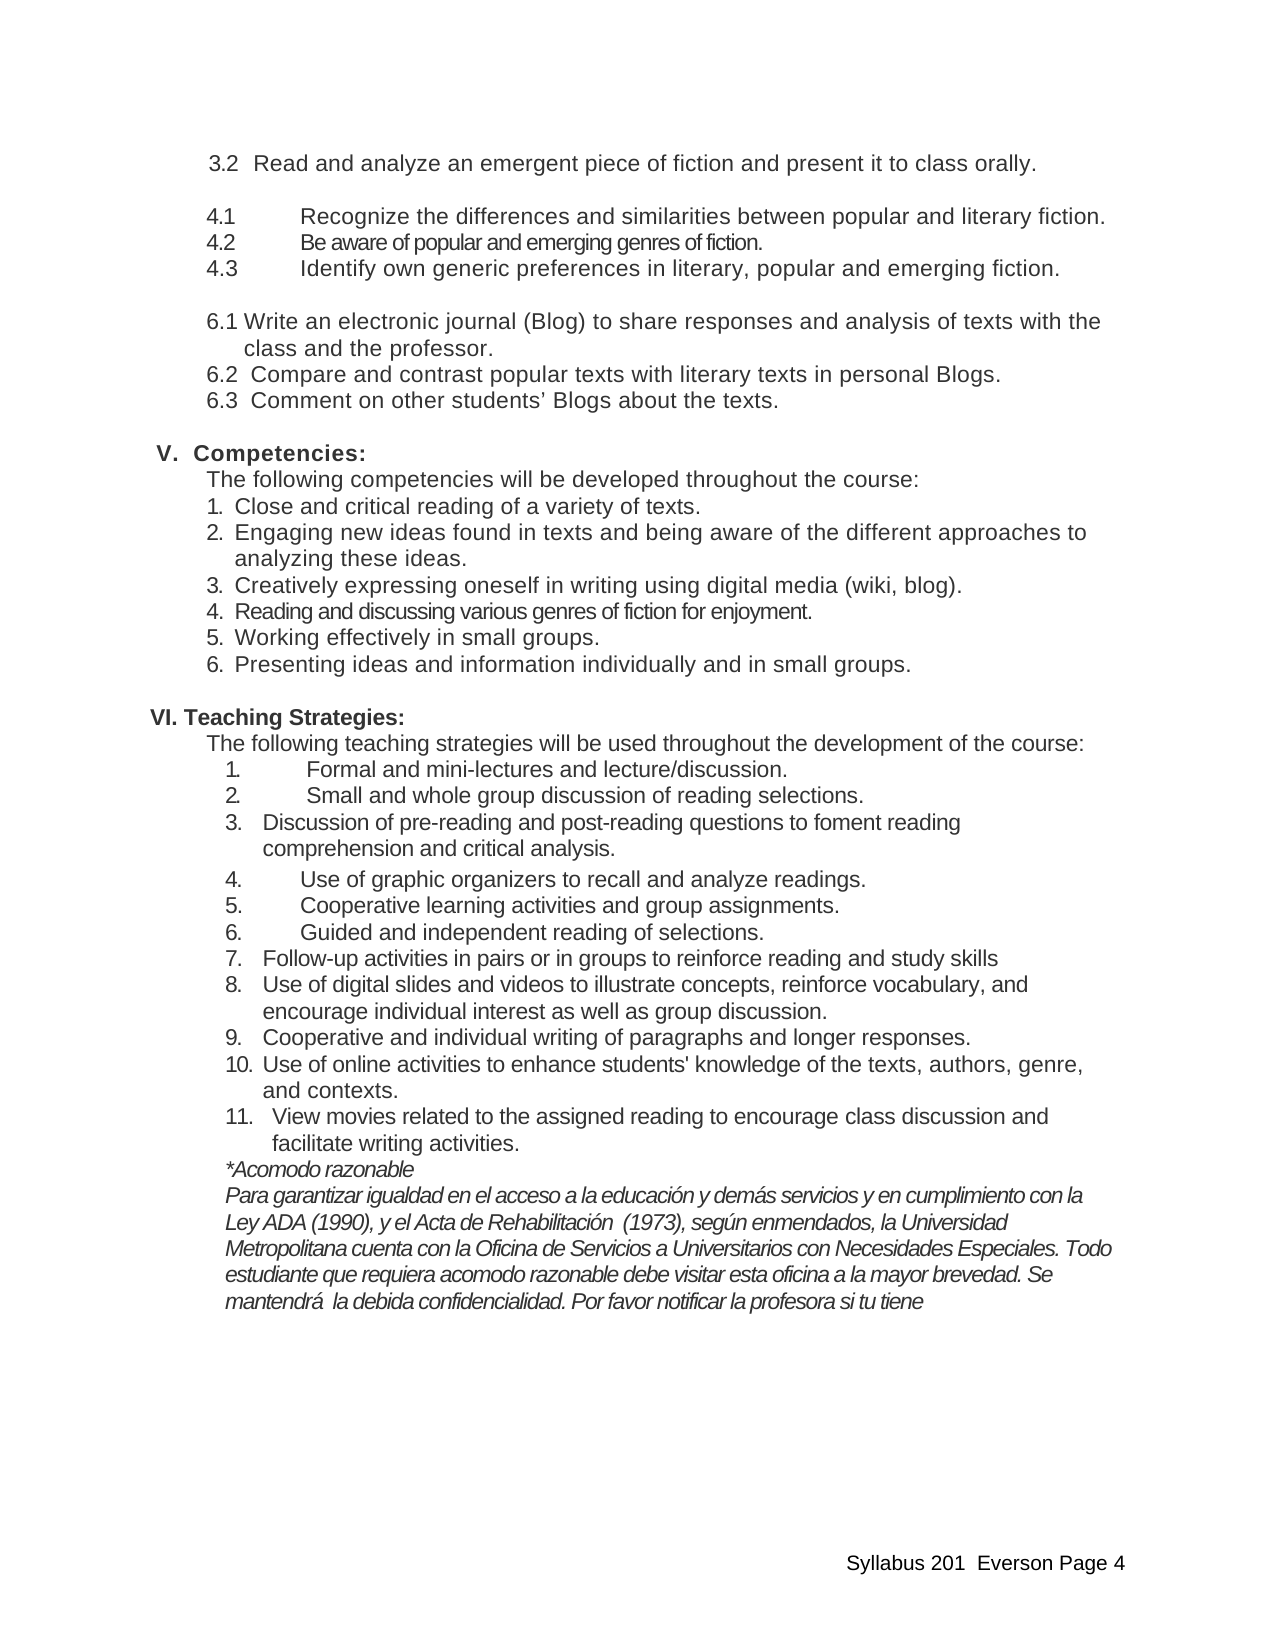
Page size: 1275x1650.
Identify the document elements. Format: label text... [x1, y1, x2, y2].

list Guided and independent reading of selections. [225, 919, 1125, 945]
list Small and whole group discussion of reading selections. [225, 782, 1125, 809]
list Identify own generic preferences in literary, popular and emerging fiction. [206, 255, 1125, 282]
list Comment on other students’ Blogs about the texts. [206, 387, 1125, 413]
list Formal and mini-lectures and lecture/discussion. [225, 756, 1125, 782]
list Recognize the differences and similarities between popular and literary fiction. [206, 203, 1125, 229]
list Cooperative and individual writing of paragraphs and longer responses. [225, 1024, 1125, 1051]
text *Acomodo razonable [225, 1156, 1119, 1182]
list Compare and contrast popular texts with literary texts in personal Blogs. [206, 361, 1125, 387]
list Be aware of popular and emerging genres of fiction. [206, 229, 1125, 255]
list Working effectively in small groups. [206, 624, 1125, 651]
list View movies related to the assigned reading to encourage class discussion and facilitate writing activities. [225, 1103, 1119, 1156]
list Presenting ideas and information individually and in small groups. [206, 651, 1125, 677]
list Engaging new ideas found in texts and being aware of the different approaches to analyzing these ideas. [206, 519, 1125, 572]
list Read and analyze an emergent piece of fiction and present it to class orally. [208, 150, 1125, 176]
list Cooperative learning activities and group assignments. [225, 892, 1125, 919]
list Discussion of pre-reading and post-reading questions to foment reading comprehension and critical analysis. [225, 809, 1125, 862]
text V. Competencies: [156, 440, 1125, 466]
text VI. Teaching Strategies: [150, 703, 1125, 730]
list Use of graphic organizers to recall and analyze readings. [225, 866, 1125, 892]
list Use of online activities to enhance students' knowledge of the texts, authors, genre, and contexts. [225, 1051, 1125, 1103]
list Close and critical reading of a variety of texts. [206, 493, 1125, 519]
list Creatively expressing oneself in writing using digital media (wiki, blog). [206, 572, 1125, 598]
list Write an electronic journal (Blog) to share responses and analysis of texts with the class and the professor. [206, 308, 1125, 361]
text The following teaching strategies will be used throughout the development of the course: [194, 730, 1125, 756]
list Reading and discussing various genres of fiction for enjoyment. [206, 598, 1125, 624]
list Use of digital slides and videos to illustrate concepts, reinforce vocabulary, and encourage individual interest as well as group discussion. [225, 971, 1125, 1024]
text Para garantizar igualdad en el acceso a la educación y demás servicios y en cumplimiento con la Ley ADA (1990), y el Acta de Rehabilitación (1973), según enmendados, la Universidad Metropolitana cuenta con la Oficina de Servicios a Universitarios con Necesidades Especiales. Todo estudiante que requiera acomodo razonable debe visitar esta oficina a la mayor brevedad. Se mantendrá la debida confidencialidad. Por favor notificar la profesora si tu tiene [225, 1182, 1119, 1314]
list Follow-up activities in pairs or in groups to reinforce reading and study skills [225, 945, 1071, 971]
text The following competencies will be developed throughout the course: [206, 466, 1125, 493]
